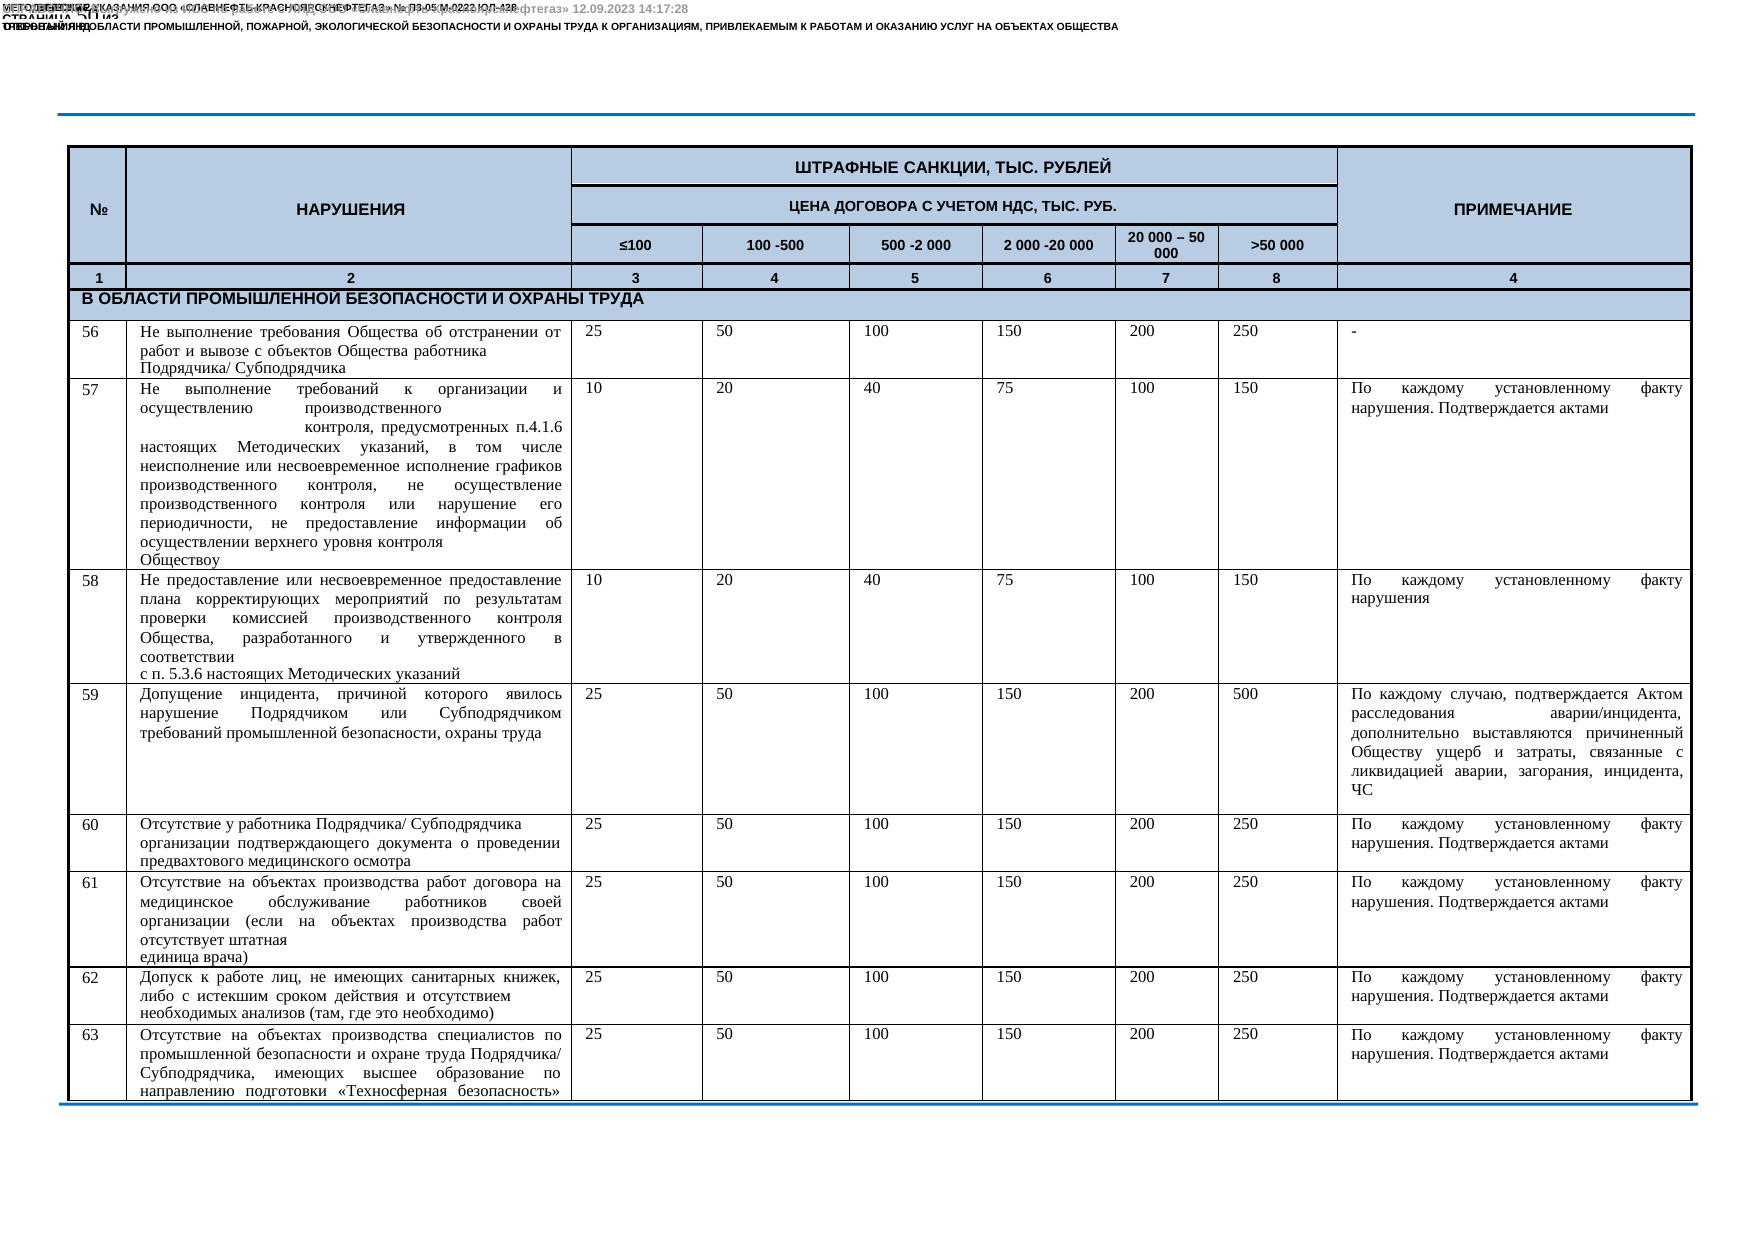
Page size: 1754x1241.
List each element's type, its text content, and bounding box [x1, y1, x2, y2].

table_cell 200 [1116, 872, 1218, 966]
table_cell 7 [1116, 265, 1218, 288]
table_cell 63 [70, 1025, 126, 1100]
table_header ШТРАФНЫЕ САНКЦИИ, ТЫС. РУБЛЕЙ [572, 148, 1337, 183]
table_cell 250 [1219, 321, 1337, 378]
table_cell 50 [703, 872, 849, 966]
table_cell 100 [850, 815, 982, 871]
table_cell 100 [1116, 379, 1218, 569]
table_cell 150 [983, 321, 1115, 378]
table_cell 100 [850, 684, 982, 814]
table_cell 20 [703, 570, 849, 683]
table_header НАРУШЕНИЯ [127, 148, 571, 262]
table_cell 75 [983, 570, 1115, 683]
table_cell 57 [70, 379, 126, 569]
table_cell 40 [850, 379, 982, 569]
table_cell Отсутствие на объектах производства специалистов по промышленной безопасности и охране труда Подрядчика/ Субподрядчика, имеющих высшее образование по направлению подготовки «Техносферная безопасность» [127, 1025, 571, 1100]
table_cell 75 [983, 379, 1115, 569]
table_cell 500 [1219, 684, 1337, 814]
table_cell 4 [703, 265, 849, 288]
table_cell 20 [703, 379, 849, 569]
table_cell По каждому установленному факту нарушения [1338, 570, 1690, 683]
table_cell 150 [1219, 570, 1337, 683]
table_header ПРИМЕЧАНИЕ [1338, 148, 1690, 262]
table_cell 10 [572, 570, 702, 683]
table_cell 59 [70, 684, 126, 814]
table_cell Не выполнение требования Общества об отстранении от работ и вывозе с объектов Общества работника Подрядчика/ Субподрядчика [127, 321, 571, 378]
table_cell 200 [1116, 968, 1218, 1024]
table_cell Отсутствие на объектах производства работ договора на медицинское обслуживание работников своей организации (если на объектах производства работ отсутствует штатная единица врача) [127, 872, 571, 966]
table_cell По каждому установленному факту нарушения. Подтверждается актами [1338, 1025, 1690, 1100]
table_cell Отсутствие у работника Подрядчика/ Субподрядчика организации подтверждающего документа о проведении предвахтового медицинского осмотра [127, 815, 571, 871]
table_cell 2 [127, 265, 571, 288]
table_cell 40 [850, 570, 982, 683]
table_cell 2 000 -20 000 [983, 226, 1115, 262]
table_cell Допущение инцидента, причиной которого явилось нарушение Подрядчиком или Субподрядчиком требований промышленной безопасности, охраны труда [127, 684, 571, 814]
table_cell 61 [70, 872, 126, 966]
table_cell 10 [572, 379, 702, 569]
table_header № [70, 148, 125, 262]
table_cell 4 [1338, 265, 1690, 288]
table_cell 62 [70, 968, 126, 1024]
table_cell 20 000 – 50 000 [1116, 226, 1218, 262]
table_cell 250 [1219, 815, 1337, 871]
table_cell 100 [850, 1025, 982, 1100]
table_cell В ОБЛАСТИ ПРОМЫШЛЕННОЙ БЕЗОПАСНОСТИ И ОХРАНЫ ТРУДА [70, 291, 1690, 320]
table_cell По каждому установленному факту нарушения. Подтверждается актами [1338, 968, 1690, 1024]
table_cell 200 [1116, 815, 1218, 871]
table_cell 25 [572, 684, 702, 814]
table_cell 150 [983, 815, 1115, 871]
table_cell 25 [572, 1025, 702, 1100]
table_cell 8 [1219, 265, 1337, 288]
table_cell 200 [1116, 1025, 1218, 1100]
table_cell 500 -2 000 [850, 226, 982, 262]
table_cell По каждому установленному факту нарушения. Подтверждается актами [1338, 379, 1690, 569]
table_cell 25 [572, 321, 702, 378]
table_cell 150 [1219, 379, 1337, 569]
table_cell 1 [70, 265, 125, 288]
table_cell 150 [983, 872, 1115, 966]
table_cell Не выполнение требований к организации и осуществлению производственного контроля, предусмотренных п.4.1.6 настоящих Методических указаний, в том числе неисполнение или несвоевременное исполнение графиков производственного контроля, не осуществление производственного контроля или нарушение его периодичности, не предоставление информации об осуществлении верхнего уровня контроля Обществоу [127, 379, 571, 569]
table_cell ЦЕНА ДОГОВОРА С УЧЕТОМ НДС, ТЫС. РУБ. [572, 187, 1337, 223]
table_cell По каждому случаю, подтверждается Актом расследования аварии/инцидента, дополнительно выставляются причиненный Обществу ущерб и затраты, связанные с ликвидацией аварии, загорания, инцидента, ЧС [1338, 684, 1690, 814]
table_cell 58 [70, 570, 126, 683]
table_cell - [1338, 321, 1690, 378]
table_cell 150 [983, 968, 1115, 1024]
table_cell 250 [1219, 1025, 1337, 1100]
table_cell 150 [983, 1025, 1115, 1100]
table_cell 100 [850, 872, 982, 966]
table_cell 25 [572, 815, 702, 871]
table_cell 50 [703, 1025, 849, 1100]
table_cell 60 [70, 815, 126, 871]
table_cell 50 [703, 321, 849, 378]
table_cell 25 [572, 968, 702, 1024]
table_cell >50 000 [1219, 226, 1337, 262]
table_cell ≤100 [572, 226, 702, 262]
table_cell 3 [572, 265, 702, 288]
table_cell 100 -500 [703, 226, 849, 262]
table_cell Не предоставление или несвоевременное предоставление плана корректирующих мероприятий по результатам проверки комиссией производственного контроля Общества, разработанного и утвержденного в соответствии с п. 5.3.6 настоящих Методических указаний [127, 570, 571, 683]
table_cell 100 [850, 968, 982, 1024]
table_cell 5 [850, 265, 982, 288]
table_cell 250 [1219, 968, 1337, 1024]
table_cell 250 [1219, 872, 1337, 966]
table_cell 150 [983, 684, 1115, 814]
table_cell 50 [703, 968, 849, 1024]
table_cell 50 [703, 684, 849, 814]
table_cell По каждому установленному факту нарушения. Подтверждается актами [1338, 815, 1690, 871]
table_cell 25 [572, 872, 702, 966]
table_cell 200 [1116, 321, 1218, 378]
table_cell 100 [850, 321, 982, 378]
table_cell По каждому установленному факту нарушения. Подтверждается актами [1338, 872, 1690, 966]
table_cell 6 [983, 265, 1115, 288]
table_cell 50 [703, 815, 849, 871]
table_cell 56 [70, 321, 126, 378]
table_cell 200 [1116, 684, 1218, 814]
table_cell 100 [1116, 570, 1218, 683]
table_cell Допуск к работе лиц, не имеющих санитарных книжек, либо с истекшим сроком действия и отсутствием необходимых анализов (там, где это необходимо) [127, 968, 571, 1024]
